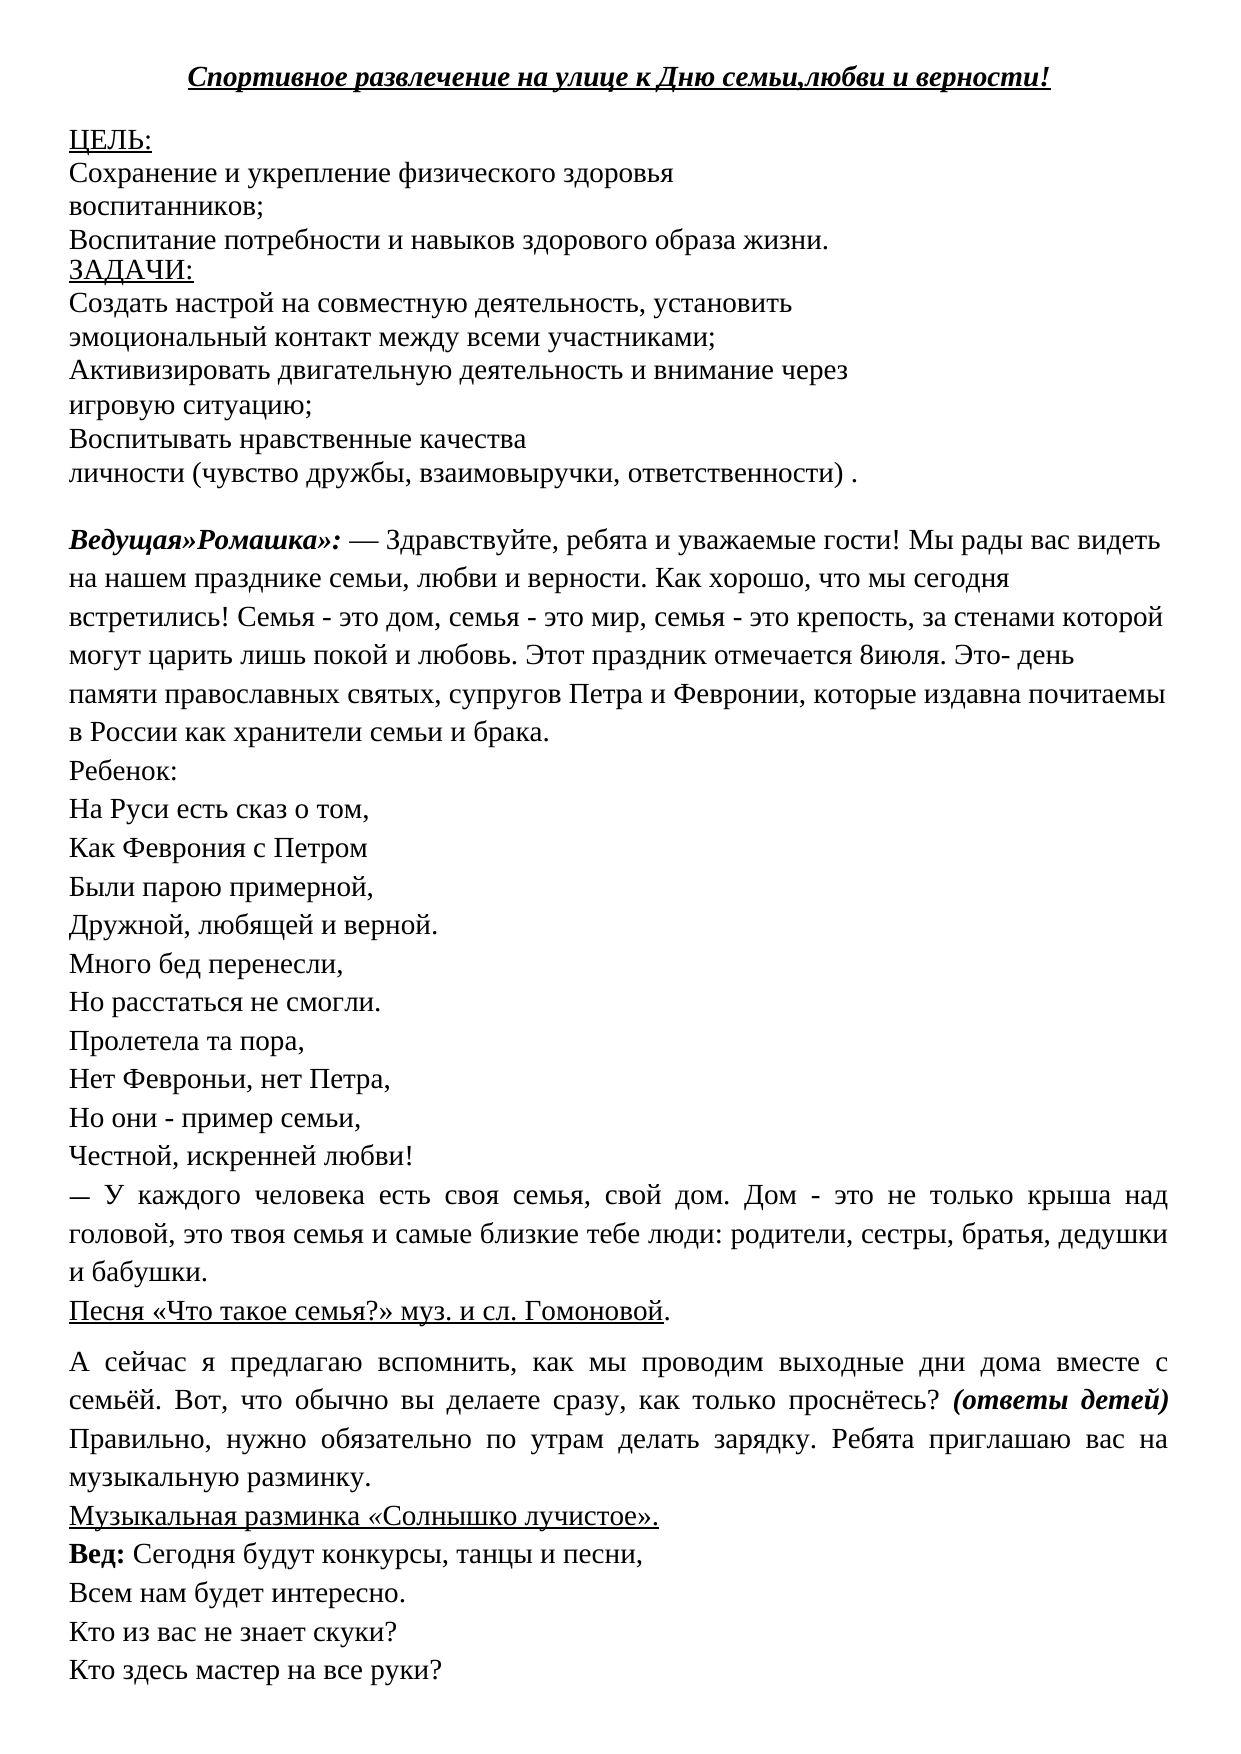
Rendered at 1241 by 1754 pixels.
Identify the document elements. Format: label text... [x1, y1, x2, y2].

text Как Феврония с Петром [68, 830, 1170, 864]
text Кто здесь мастер на все руки? [68, 1652, 1170, 1686]
text ЗАДАЧИ: [68, 256, 1170, 285]
text Пролетела та пора, [68, 1023, 1170, 1056]
text Активизировать двигательную деятельность и внимание через игровую ситуацию; [68, 352, 859, 421]
text Нет Февроньи, нет Петра, [68, 1061, 1170, 1095]
text На Руси есть сказ о том, [68, 792, 1170, 825]
text Сохранение и укрепление физического здоровья воспитанников; [68, 155, 859, 222]
text Честной, искренней любви! [68, 1138, 1170, 1172]
text Всем нам будет интересно. [68, 1575, 1170, 1609]
text Ведущая»Ромашка»: — Здравствуйте, ребята и уважаемые гости! Мы рады вас видеть на нашем празднике семьи, любви и верности. Как хорошо, что мы сегодня встретились! Семья - это дом, семья - это мир, семья - это крепость, за стенами которой могут царить лишь покой и любовь. Этот праздник отмечается 8июля. Это- день памяти православных святых, супругов Петра и Февронии, которые издавна почитаемы в России как хранители семьи и брака. [68, 522, 1170, 748]
text Кто из вас не знает скуки? [68, 1614, 1170, 1647]
text Но они - пример семьи, [68, 1100, 1170, 1133]
text Ребенок: [68, 753, 1170, 787]
text Много бед перенесли, [68, 946, 1170, 979]
list У каждого человека есть своя семья, свой дом. Дом - это не только крыша над головой, это твоя семья и самые близкие тебе люди: родители, сестры, братья, дедушки и бабушки. [68, 1177, 1170, 1288]
text Спортивное развлечение на улице к Дню семьи,любви и верности! [68, 59, 1170, 93]
text Но расстаться не смогли. [68, 984, 1170, 1018]
text Были парою примерной, [68, 869, 1170, 902]
text ЦЕЛЬ: [68, 126, 1170, 155]
text Создать настрой на совместную деятельность, установить эмоциональный контакт между всеми участниками; [68, 285, 859, 352]
text Музыкальная разминка «Солнышко лучистое». [68, 1498, 1170, 1532]
text Песня «Что такое семья?» муз. и сл. Гомоновой. [68, 1293, 1170, 1327]
text Вед: Сегодня будут конкурсы, танцы и песни, [68, 1537, 1170, 1570]
text А сейчас я предлагаю вспомнить, как мы проводим выходные дни дома вместе с семьёй. Вот, что обычно вы делаете сразу, как только проснётесь? (ответы детей) Правильно, нужно обязательно по утрам делать зарядку. Ребята приглашаю вас на музыкальную разминку. [68, 1344, 1170, 1493]
text Воспитание потребности и навыков здорового образа жизни. [68, 222, 859, 256]
text личности (чувство дружбы, взаимовыручки, ответственности) . [68, 455, 1170, 488]
text Воспитывать нравственные качества [68, 421, 1170, 455]
text Дружной, любящей и верной. [68, 907, 1170, 941]
